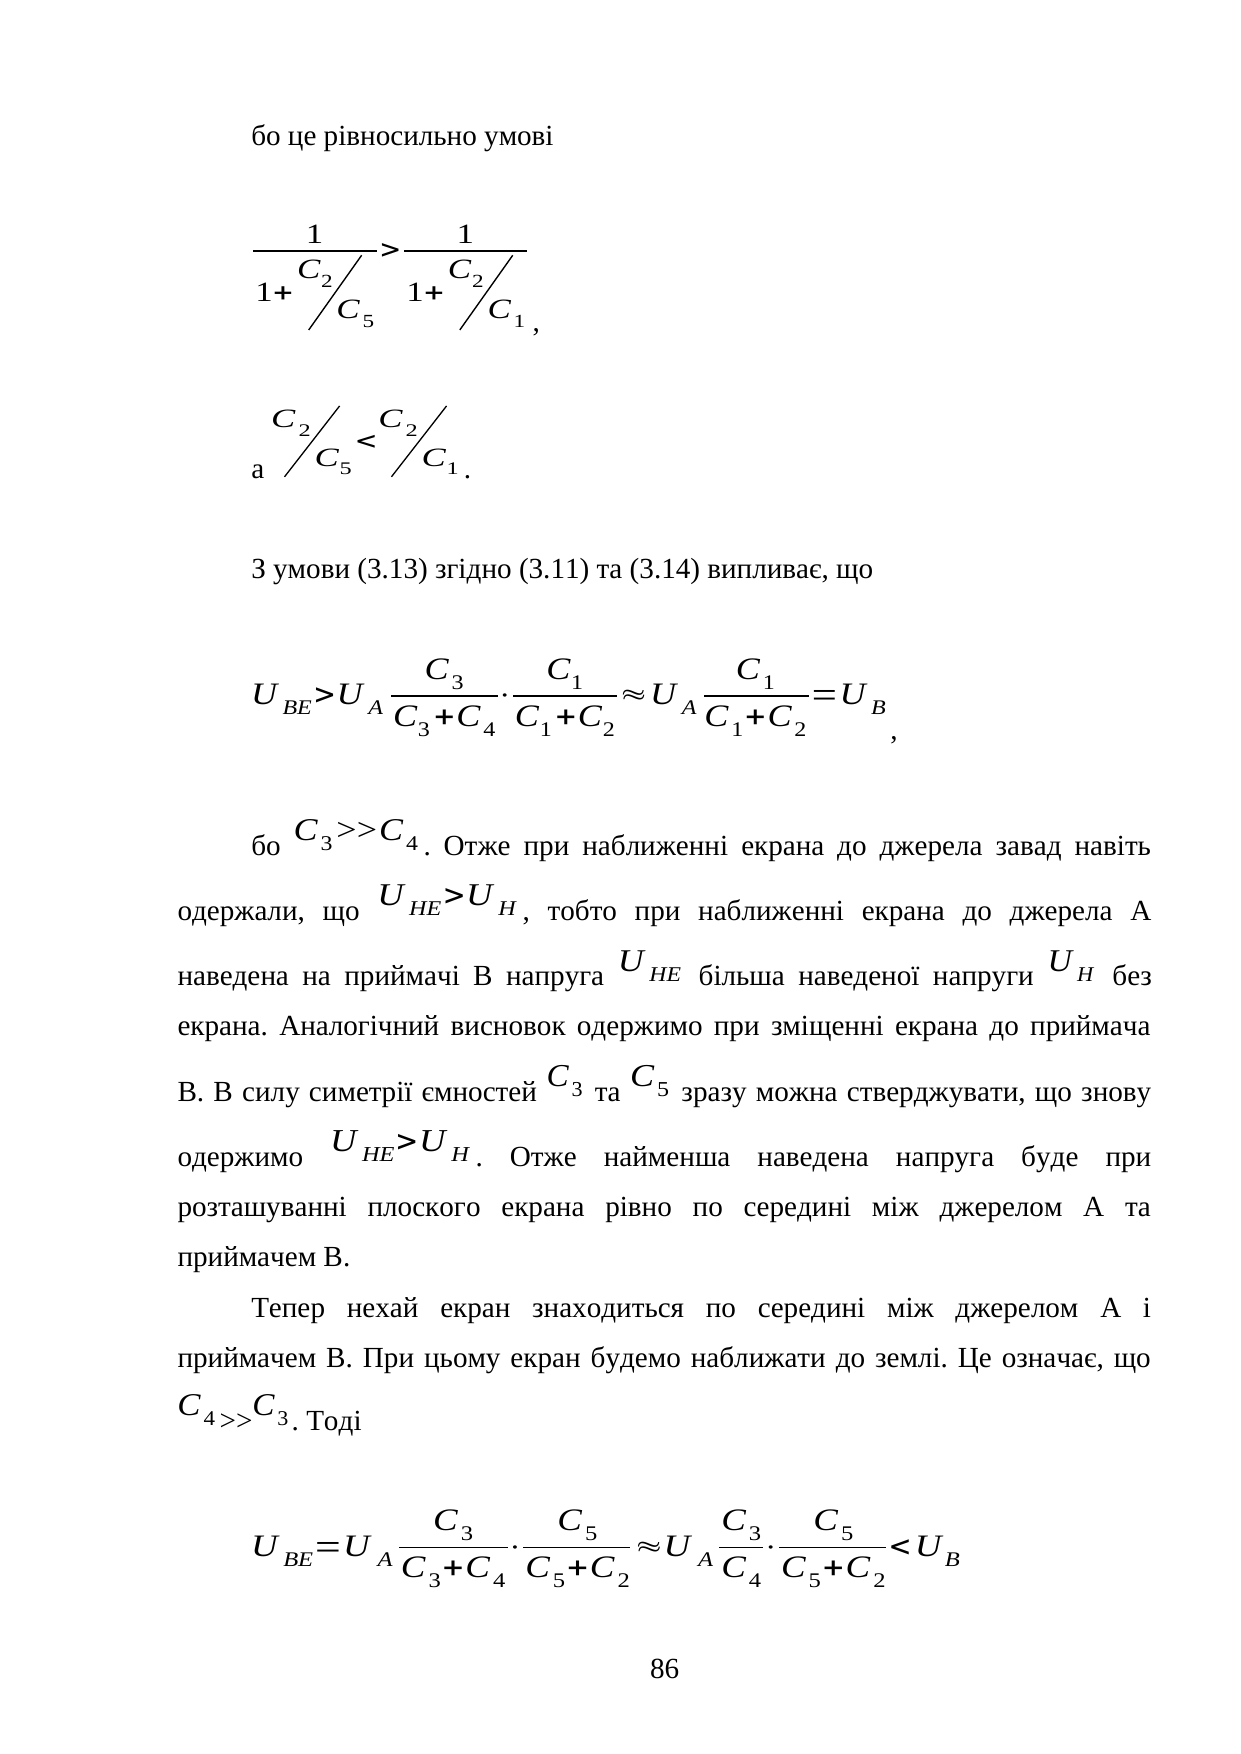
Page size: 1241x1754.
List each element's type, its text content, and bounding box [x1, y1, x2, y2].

text , [177, 652, 1152, 746]
text бо це рівносильно умові [177, 118, 1152, 152]
text З умови (3.13) згідно (3.11) та (3.14) випливає, що [177, 551, 1152, 585]
text бо . Отже при наближенні екрана до джерела завад навіть одержали, що , тобто при наближенні екрана до джерела А наведена на приймачі В напруга більша наведеної напруги без екрана. Аналогічний висновок одержимо при зміщенні екрана до приймача В. В силу симетрії ємностей та зразу можна стверджувати, що знову одержимо . Отже найменша наведена напруга буде при розташуванні плоского екрана рівно по середині між джерелом А та приймачем В. [177, 813, 1152, 1273]
text а . [177, 404, 1152, 484]
text , [177, 219, 1152, 337]
text Тепер нехай екран знаходиться по середині між джерелом А і приймачем В. При цьому екран будемо наближати до землі. Це означає, що >>. Тоді [177, 1290, 1152, 1436]
